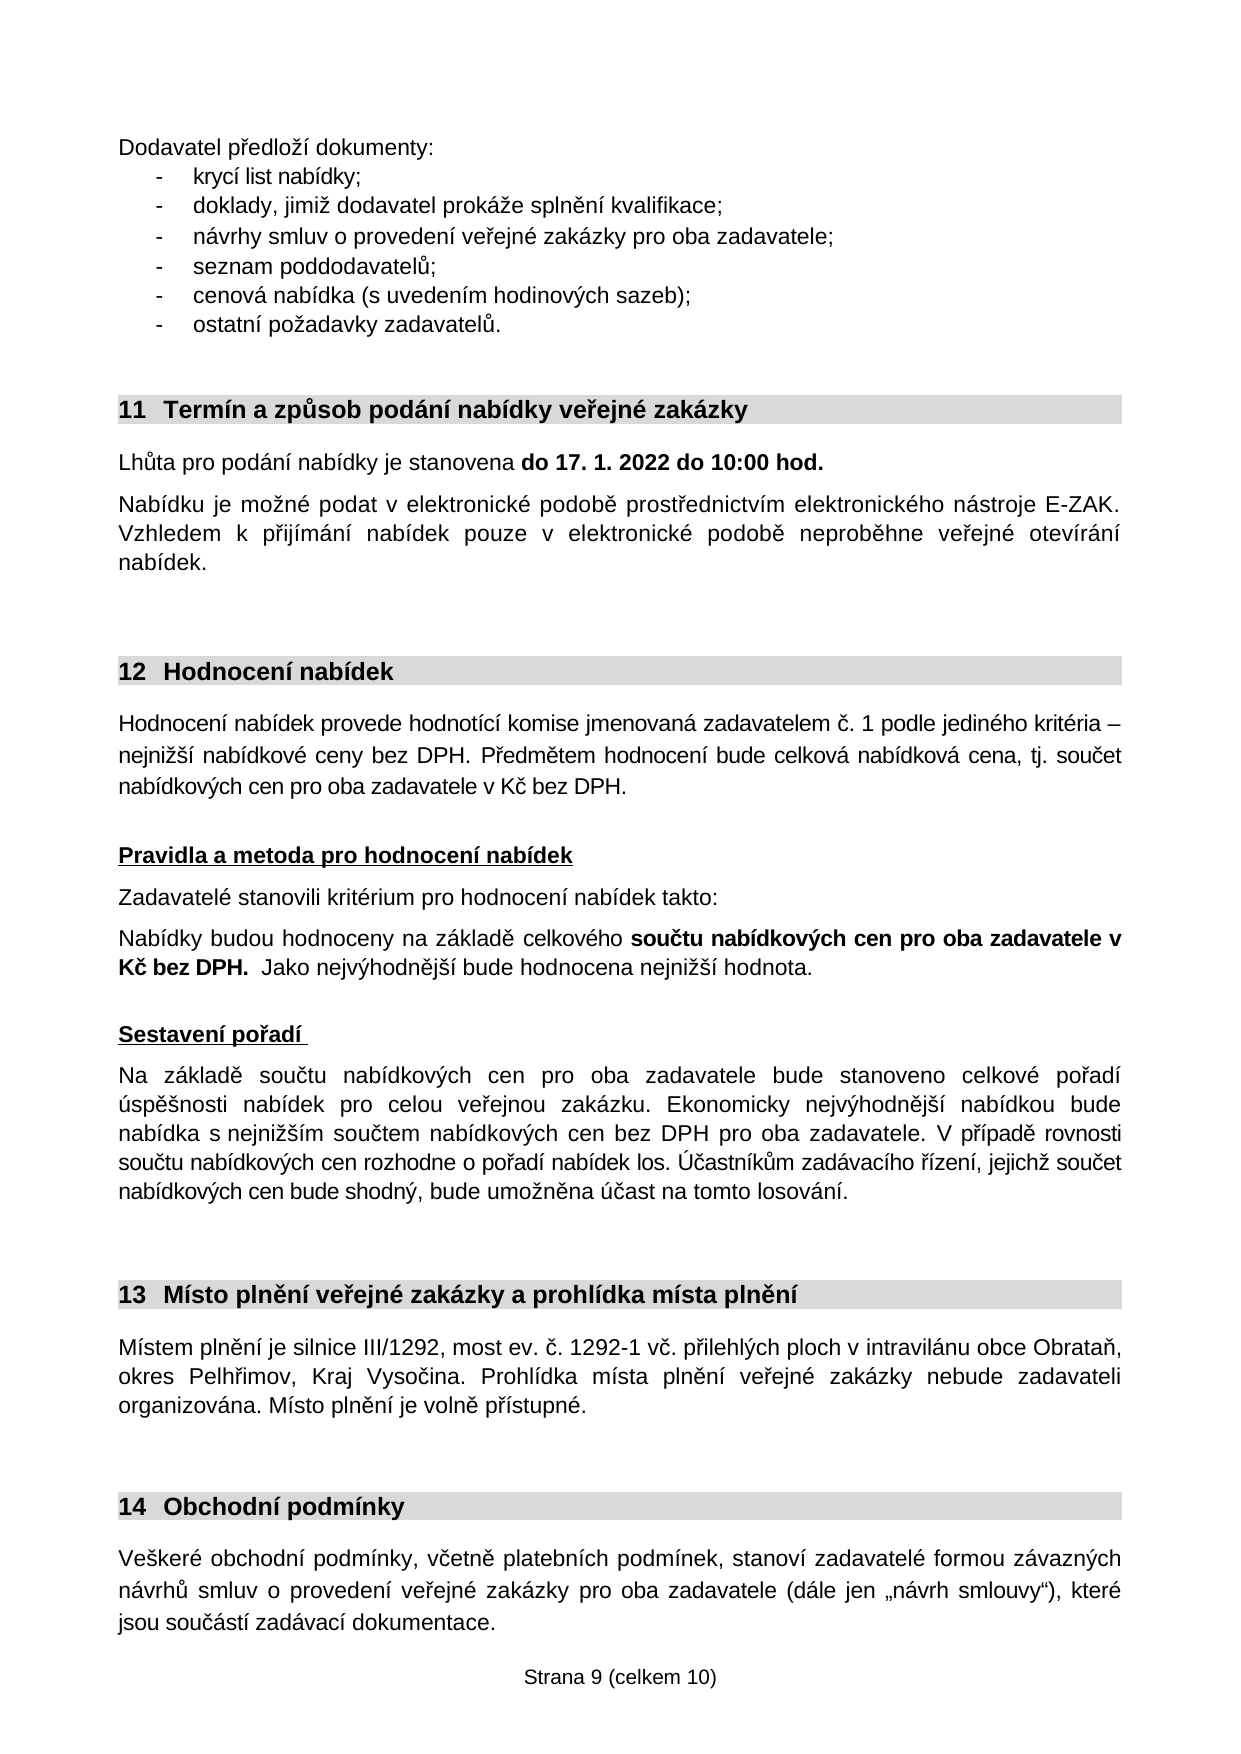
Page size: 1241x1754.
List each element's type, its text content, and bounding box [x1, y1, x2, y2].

subtitle Místo plnění veřejné zakázky a prohlídka místa plnění [118, 1280, 1122, 1309]
list doklady, jimiž dodavatel prokáže splnění kvalifikace; [155, 192, 1122, 218]
text Dodavatel předloží dokumenty: [118, 134, 1122, 161]
text Nabídku je možné podat v elektronické podobě prostřednictvím elektronického nástroje E-ZAK. Vzhledem k přijímání nabídek pouze v elektronické podobě neproběhne veřejné otevírání nabídek. [118, 491, 1122, 575]
subtitle Hodnocení nabídek [118, 656, 1122, 685]
text Místem plnění je silnice III/1292, most ev. č. 1292-1 vč. přilehlých ploch v intravilánu obce Obrataň, okres Pelhřimov, Kraj Vysočina. Prohlídka místa plnění veřejné zakázky nebude zadavateli organizována. Místo plnění je volně přístupné. [118, 1334, 1122, 1418]
list krycí list nabídky; [155, 163, 1122, 189]
text Nabídky budou hodnoceny na základě celkového součtu nabídkových cen pro oba zadavatele v Kč bez DPH. Jako nejvýhodnější bude hodnocena nejnižší hodnota. [118, 925, 1122, 981]
subtitle Obchodní podmínky [118, 1492, 1122, 1520]
text Hodnocení nabídek provede hodnotící komise jmenovaná zadavatelem č. 1 podle jediného kritéria – nejnižší nabídkové ceny bez DPH. Předmětem hodnocení bude celková nabídková cena, tj. součet nabídkových cen pro oba zadavatele v Kč bez DPH. [118, 710, 1122, 800]
list cenová nabídka (s uvedením hodinových sazeb); [155, 282, 1122, 308]
text Sestavení pořadí [118, 1021, 1122, 1047]
list návrhy smluv o provedení veřejné zakázky pro oba zadavatele; [155, 221, 1122, 250]
list seznam poddodavatelů; [155, 253, 1122, 279]
subtitle Termín a způsob podání nabídky veřejné zakázky [118, 395, 1122, 424]
list ostatní požadavky zadavatelů. [155, 311, 1122, 337]
text Veškeré obchodní podmínky, včetně platebních podmínek, stanoví zadavatelé formou závazných návrhů smluv o provedení veřejné zakázky pro oba zadavatele (dále jen „návrh smlouvy“), které jsou součástí zadávací dokumentace. [118, 1545, 1122, 1635]
text Zadavatelé stanovili kritérium pro hodnocení nabídek takto: [118, 884, 1122, 910]
text Lhůta pro podání nabídky je stanovena do 17. 1. 2022 do 10:00 hod. [118, 449, 1122, 476]
text Na základě součtu nabídkových cen pro oba zadavatele bude stanoveno celkové pořadí úspěšnosti nabídek pro celou veřejnou zakázku. Ekonomicky nejvýhodnější nabídkou bude nabídka s nejnižším součtem nabídkových cen bez DPH pro oba zadavatele. V případě rovnosti součtu nabídkových cen rozhodne o pořadí nabídek los. Účastníkům zadávacího řízení, jejichž součet nabídkových cen bude shodný, bude umožněna účast na tomto losování. [118, 1062, 1122, 1204]
text Pravidla a metoda pro hodnocení nabídek [118, 842, 1122, 869]
